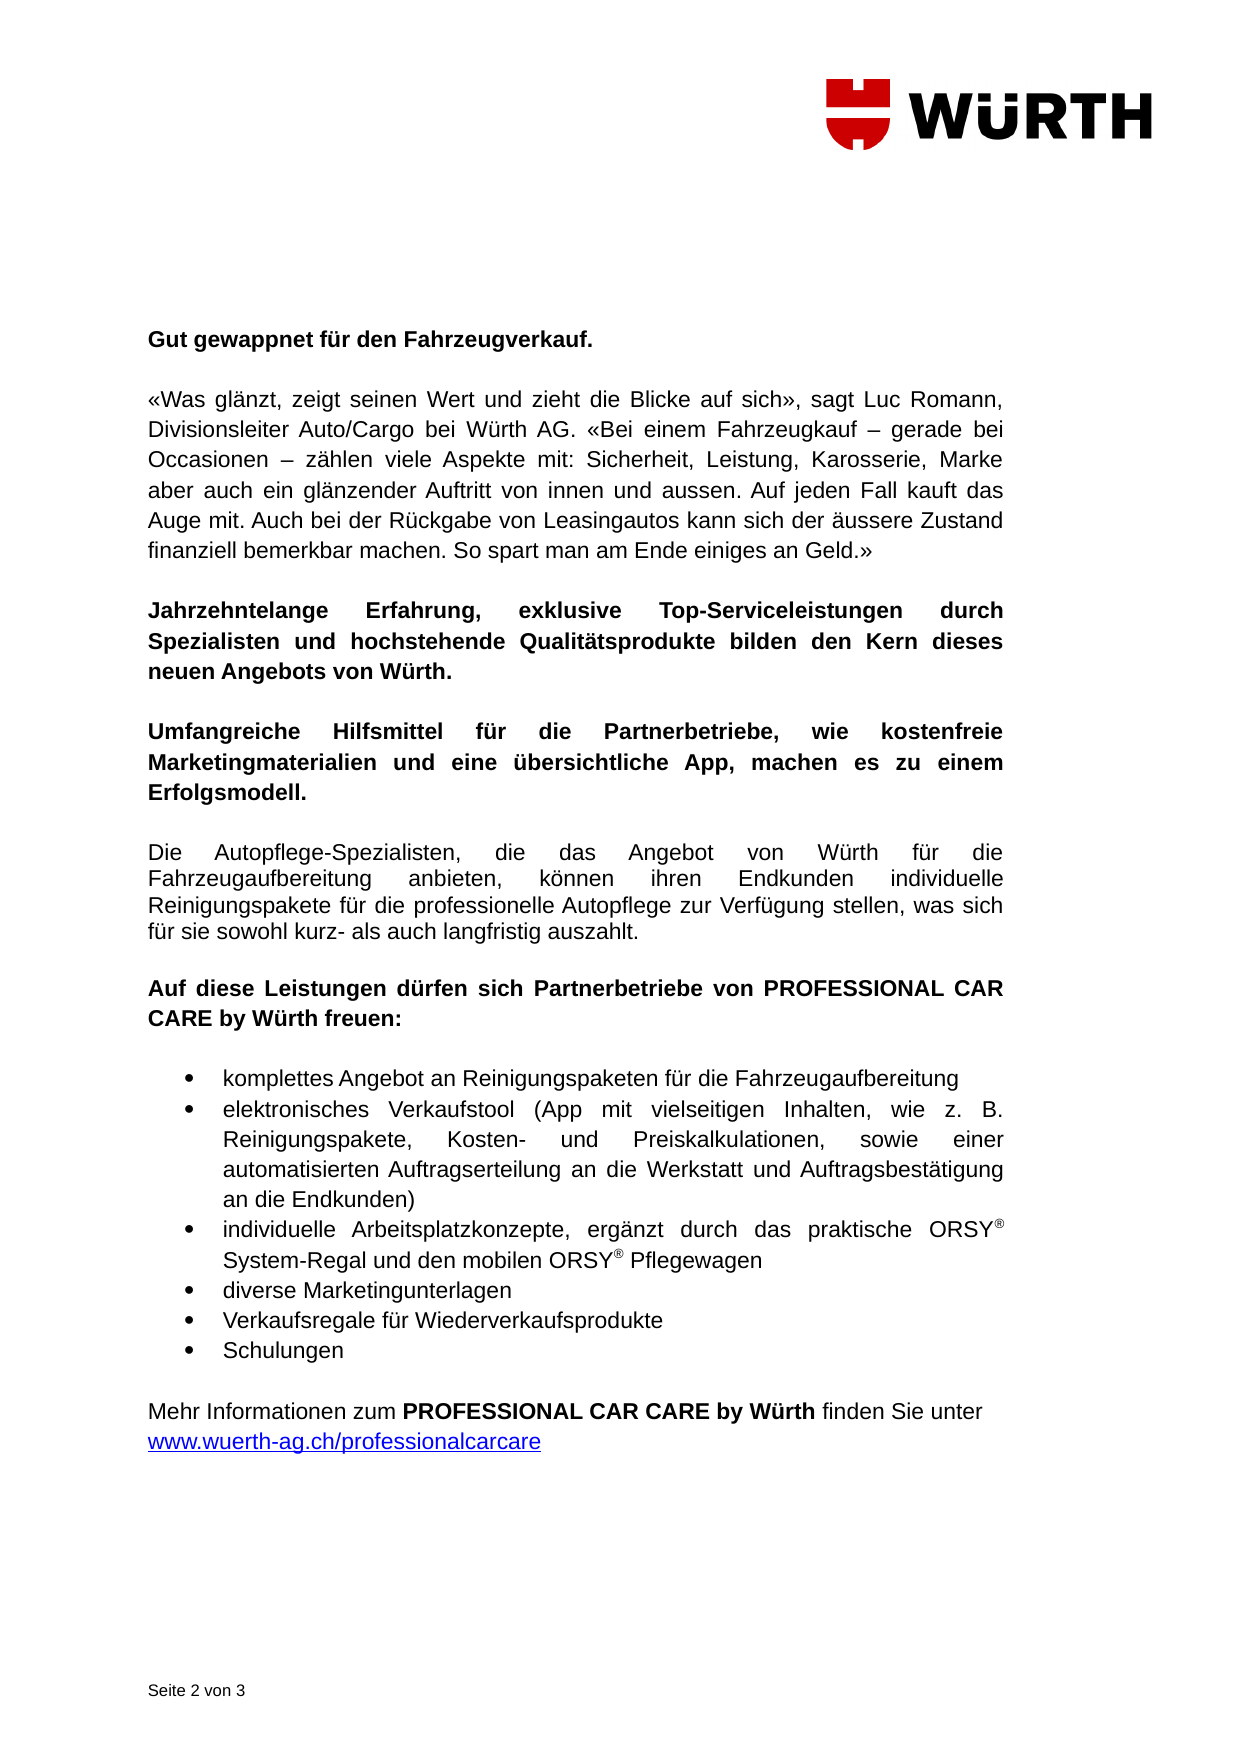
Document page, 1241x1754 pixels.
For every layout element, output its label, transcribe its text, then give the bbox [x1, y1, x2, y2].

list Verkaufsregale für Wiederverkaufsprodukte [185, 1307, 1004, 1333]
list komplettes Angebot an Reinigungspaketen für die Fahrzeugaufbereitung [185, 1065, 1004, 1092]
text Gut gewappnet für den Fahrzeugverkauf. [148, 326, 1004, 352]
text Mehr Informationen zum PROFESSIONAL CAR CARE by Würth finden Sie unter [148, 1398, 1004, 1424]
list individuelle Arbeitsplatzkonzepte, ergänzt durch das praktische ORSY® System-Regal und den mobilen ORSY® Pflegewagen [185, 1216, 1004, 1273]
list diverse Marketingunterlagen [185, 1277, 1004, 1303]
text www.wuerth-ag.ch/professionalcarcare [148, 1428, 1004, 1454]
list elektronisches Verkaufstool (App mit vielseitigen Inhalten, wie z. B. Reinigungspakete, Kosten- und Preiskalkulationen, sowie einer automatisierten Auftragserteilung an die Werkstatt und Auftragsbestätigung an die Endkunden) [185, 1096, 1004, 1212]
picture [826, 79, 1152, 150]
text Jahrzehntelange Erfahrung, exklusive Top-Serviceleistungen durch Spezialisten und hochstehende Qualitätsprodukte bilden den Kern dieses neuen Angebots von Würth. [148, 597, 1004, 684]
text «Was glänzt, zeigt seinen Wert und zieht die Blicke auf sich», sagt Luc Romann, Divisionsleiter Auto/Cargo bei Würth AG. «Bei einem Fahrzeugkauf – gerade bei Occasionen – zählen viele Aspekte mit: Sicherheit, Leistung, Karosserie, Marke aber auch ein glänzender Auftritt von innen und aussen. Auf jeden Fall kauft das Auge mit. Auch bei der Rückgabe von Leasingautos kann sich der äussere Zustand finanziell bemerkbar machen. So spart man am Ende einiges an Geld.» [148, 386, 1004, 563]
text Umfangreiche Hilfsmittel für die Partnerbetriebe, wie kostenfreie Marketingmaterialien und eine übersichtliche App, machen es zu einem Erfolgsmodell. [148, 718, 1004, 805]
list Schulungen [185, 1337, 1004, 1363]
text Auf diese Leistungen dürfen sich Partnerbetriebe von PROFESSIONAL CAR CARE by Würth freuen: [148, 975, 1004, 1031]
text Die Autopflege-Spezialisten, die das Angebot von Würth für die Fahrzeugaufbereitung anbieten, können ihren Endkunden individuelle Reinigungspakete für die professionelle Autopflege zur Verfügung stellen, was sich für sie sowohl kurz- als auch langfristig auszahlt. [148, 839, 1004, 944]
